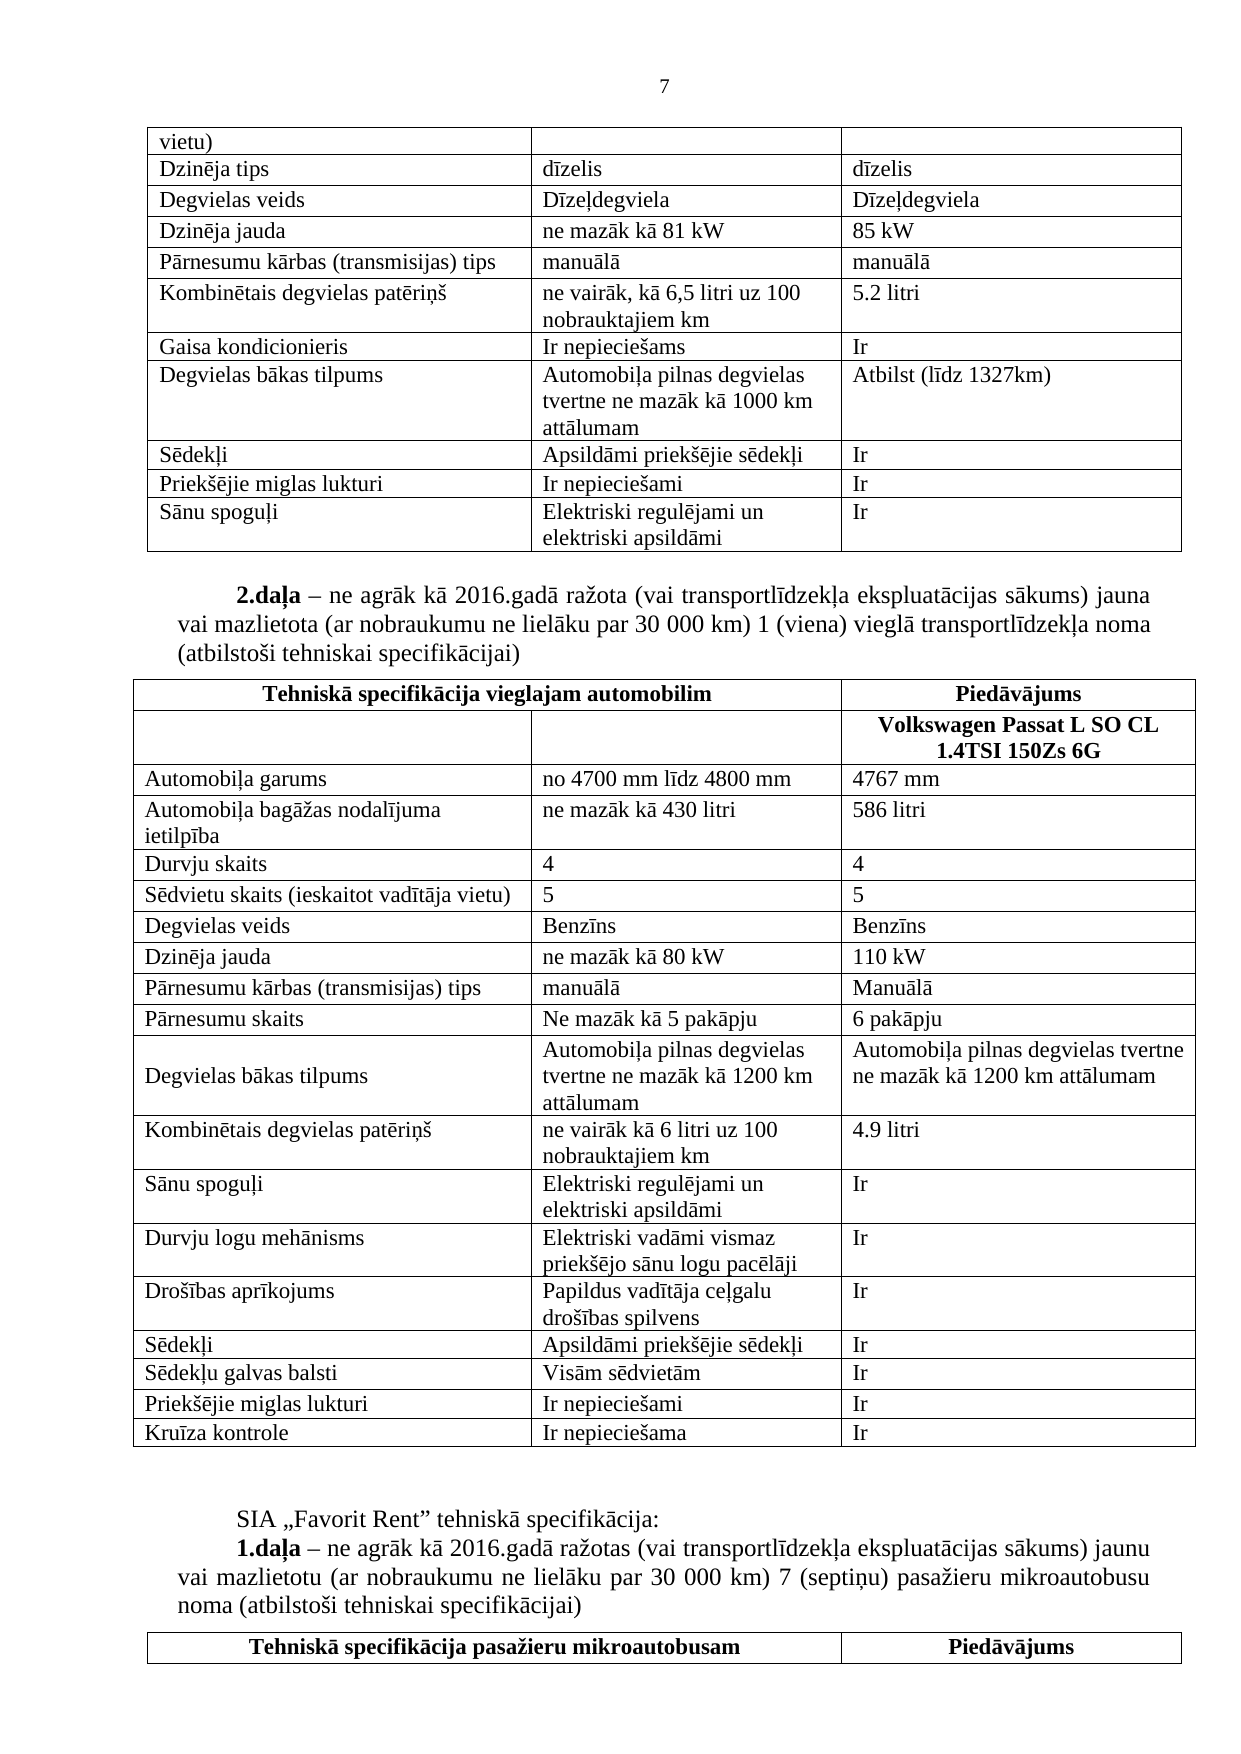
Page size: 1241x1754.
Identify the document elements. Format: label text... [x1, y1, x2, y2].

table_cell Kombinētais degvielas patēriņš [148, 279, 531, 332]
table_cell 5 [842, 881, 1195, 911]
table_cell Sēdekļu galvas balsti [134, 1359, 531, 1389]
table_cell Dīzeļdegviela [842, 186, 1181, 216]
table_cell Elektriski regulējami un elektriski apsildāmi [532, 498, 841, 551]
table_cell Automobiļa pilnas degvielas tvertne ne mazāk kā 1000 km attālumam [532, 361, 841, 440]
table_cell 6 pakāpju [842, 1005, 1195, 1035]
table_cell 5 [532, 881, 841, 911]
table_cell Degvielas bākas tilpums [148, 361, 531, 440]
table_cell Automobiļa bagāžas nodalījuma ietilpība [134, 796, 531, 849]
table_cell Sānu spoguļi [148, 498, 531, 551]
table_cell 9 [842, 128, 1181, 154]
table_cell Kombinētais degvielas patēriņš [134, 1116, 531, 1169]
table_cell Ir [842, 1170, 1195, 1222]
table_header Piedāvājums [842, 680, 1195, 710]
table_cell Benzīns [532, 912, 841, 942]
table_cell Sēdekļi [134, 1331, 531, 1358]
table_cell ne mazāk kā 80 kW [532, 943, 841, 973]
table_cell Priekšējie miglas lukturi [148, 470, 531, 497]
table_cell Ir nepieciešami [532, 470, 841, 497]
table_cell Degvielas veids [148, 186, 531, 216]
table_cell ne vairāk kā 6 litri uz 100 nobrauktajiem km [532, 1116, 841, 1169]
table_cell Degvielas bākas tilpums [134, 1036, 531, 1115]
table_cell Visām sēdvietām [532, 1359, 841, 1389]
table_cell Dzinēja jauda [148, 217, 531, 247]
table_cell Ir [842, 1359, 1195, 1389]
table_cell Gaisa kondicionieris [148, 333, 531, 360]
table_cell Sānu spoguļi [134, 1170, 531, 1222]
table_cell Ir [842, 470, 1181, 497]
table_cell Kruīza kontrole [134, 1419, 531, 1446]
table_cell Sēdvietu skaits (ieskaitot vadītāja vietu) [134, 881, 531, 911]
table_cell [148, 128, 531, 154]
table_cell Ir [842, 1419, 1195, 1446]
table_cell Priekšējie miglas lukturi [134, 1390, 531, 1417]
table_cell Pārnesumu skaits [134, 1005, 531, 1035]
table_cell Ir [842, 333, 1181, 360]
table_cell Apsildāmi priekšējie sēdekļi [532, 1331, 841, 1358]
table_cell ne mazāk kā 81 kW [532, 217, 841, 247]
text 1.daļa – ne agrāk kā 2016.gadā ražotas (vai transportlīdzekļa ekspluatācijas sākums) jaunu vai mazlietotu (ar nobraukumu ne lielāku par 30 000 km) 7 (septiņu) pasažieru mikroautobusu noma (atbilstoši tehniskai specifikācijai) [177, 1533, 1152, 1619]
table_cell Pārnesumu kārbas (transmisijas) tips [148, 248, 531, 278]
table_cell dīzelis [842, 155, 1181, 185]
text 2.daļa – ne agrāk kā 2016.gadā ražota (vai transportlīdzekļa ekspluatācijas sākums) jauna vai mazlietota (ar nobraukumu ne lielāku par 30 000 km) 1 (viena) vieglā transportlīdzekļa noma (atbilstoši tehniskai specifikācijai) [177, 580, 1152, 667]
table_cell ne vairāk, kā 6,5 litri uz 100 nobrauktajiem km [532, 279, 841, 332]
table_cell Degvielas veids [134, 912, 531, 942]
table_cell Apsildāmi priekšējie sēdekļi [532, 441, 841, 468]
table_cell Dzinēja tips [148, 155, 531, 185]
table_cell 4 [532, 850, 841, 880]
table_cell no 4700 mm līdz 4800 mm [532, 765, 841, 795]
table_cell manuālā [532, 974, 841, 1004]
table_cell Ir [842, 498, 1181, 551]
table_cell Drošības aprīkojums [134, 1277, 531, 1330]
table_cell 85 kW [842, 217, 1181, 247]
table_cell Elektriski vadāmi vismaz priekšējo sānu logu pacēlāji [532, 1224, 841, 1276]
table_cell 110 kW [842, 943, 1195, 973]
table_cell 4.9 litri [842, 1116, 1195, 1169]
table_cell Benzīns [842, 912, 1195, 942]
table_cell Automobiļa pilnas degvielas tvertne ne mazāk kā 1200 km attālumam [842, 1036, 1195, 1115]
table_cell 9 [532, 128, 841, 154]
table_cell Ir [842, 441, 1181, 468]
table_cell ne mazāk kā 430 litri [532, 796, 841, 849]
table_cell [134, 711, 531, 764]
table_cell Ir nepieciešami [532, 1390, 841, 1417]
table_header Tehniskā specifikācija pasažieru mikroautobusam [148, 1633, 841, 1663]
table_cell [532, 711, 841, 764]
table_cell Dzinēja jauda [134, 943, 531, 973]
table_cell Manuālā [842, 974, 1195, 1004]
table_cell Elektriski regulējami un elektriski apsildāmi [532, 1170, 841, 1222]
table_cell manuālā [532, 248, 841, 278]
table_header Piedāvājums [842, 1633, 1181, 1663]
table_cell Ir [842, 1277, 1195, 1330]
table_cell Dīzeļdegviela [532, 186, 841, 216]
table_cell Volkswagen Passat L SO CL 1.4TSI 150Zs 6G [842, 711, 1195, 764]
table_cell Sēdekļi [148, 441, 531, 468]
table_cell Papildus vadītāja ceļgalu drošības spilvens [532, 1277, 841, 1330]
table_cell Automobiļa pilnas degvielas tvertne ne mazāk kā 1200 km attālumam [532, 1036, 841, 1115]
table_cell 4 [842, 850, 1195, 880]
table_cell 4767 mm [842, 765, 1195, 795]
table_cell Automobiļa garums [134, 765, 531, 795]
text SIA „Favorit Rent” tehniskā specifikācija: [177, 1504, 1161, 1533]
table_cell Ir [842, 1331, 1195, 1358]
table_cell Ir nepieciešama [532, 1419, 841, 1446]
table_cell Ne mazāk kā 5 pakāpju [532, 1005, 841, 1035]
table_cell Ir [842, 1224, 1195, 1276]
table_cell Durvju logu mehānisms [134, 1224, 531, 1276]
table_cell dīzelis [532, 155, 841, 185]
table_cell Ir nepieciešams [532, 333, 841, 360]
table_cell Durvju skaits [134, 850, 531, 880]
table_cell 5.2 litri [842, 279, 1181, 332]
table_cell Ir [842, 1390, 1195, 1417]
table_cell Pārnesumu kārbas (transmisijas) tips [134, 974, 531, 1004]
table_cell 586 litri [842, 796, 1195, 849]
table_cell manuālā [842, 248, 1181, 278]
table_header Tehniskā specifikācija vieglajam automobilim [134, 680, 841, 710]
table_cell Atbilst (līdz 1327km) [842, 361, 1181, 440]
